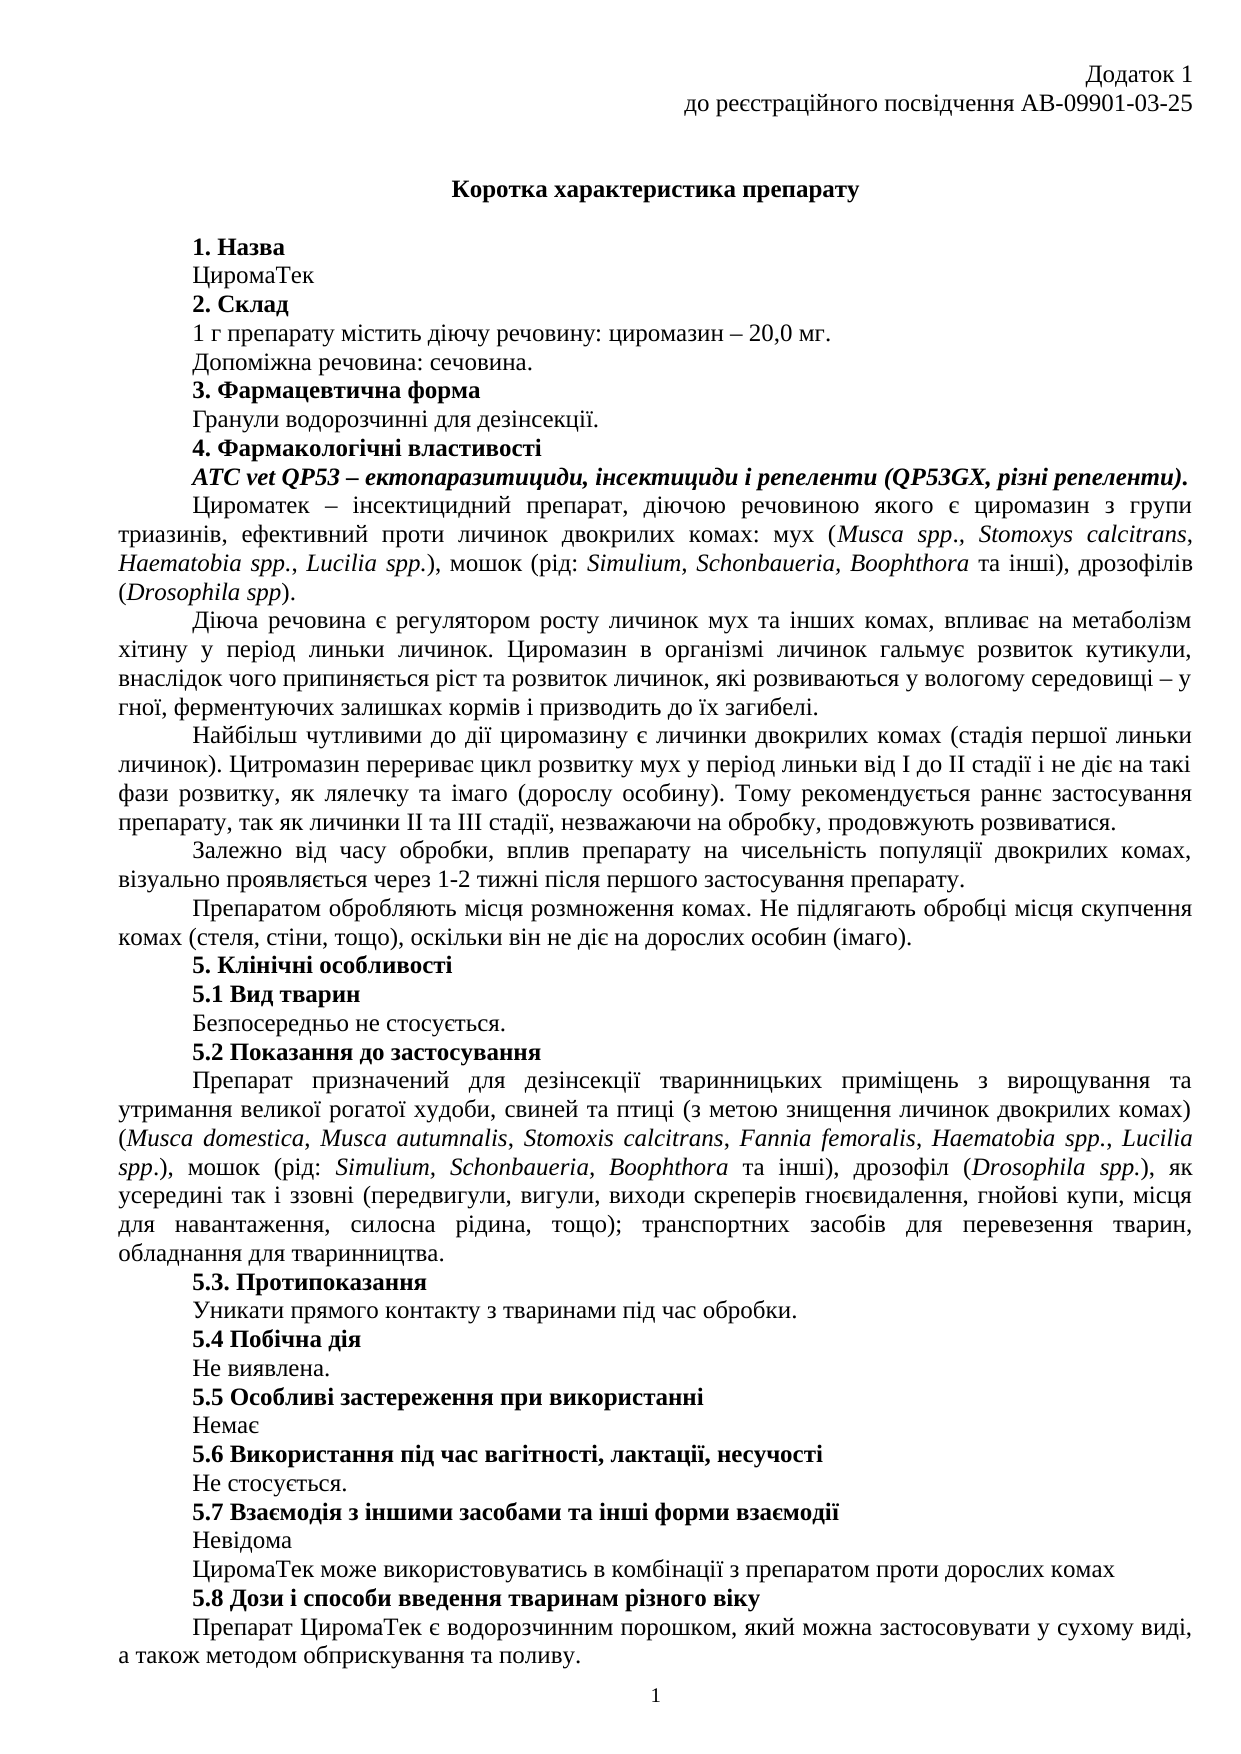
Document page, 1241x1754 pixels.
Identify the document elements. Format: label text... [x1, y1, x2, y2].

text Додаток 1 [118, 59, 1193, 88]
text Препарат ЦиромаТек є водорозчинним порошком, який можна застосовувати у сухому виді, а також методом обприскування та поливу. [118, 1612, 1193, 1669]
text 5.7 Взаємодія з іншими засобами та інші форми взаємодії [118, 1497, 1193, 1525]
text Діюча речовина є регулятором росту личинок мух та інших комах, впливає на метаболізм хітину у період линьки личинок. Циромазин в організмі личинок гальмує розвиток кутикули, внаслідок чого припиняється ріст та розвиток личинок, які розвиваються у вологому середовищі – у гної, ферментуючих залишках кормів і призводить до їх загибелі. [118, 605, 1193, 720]
text Препаратом обробляють місця розмноження комах. Не підлягають обробці місця скупчення комах (стеля, стіни, тощо), оскільки він не діє на дорослих особин (імаго). [118, 893, 1193, 950]
text 5. Клінічні особливості [118, 950, 1193, 979]
text 2. Склад [118, 289, 1193, 318]
text 5.8 Дози і способи введення тваринам різного віку [118, 1583, 1193, 1612]
text 4. Фармакологічні властивості [118, 433, 1193, 462]
text Уникати прямого контакту з тваринами під час обробки. [118, 1295, 1193, 1324]
text 5.4 Побічна дія [118, 1324, 1193, 1353]
text Гранули водорозчинні для дезінсекції. [118, 404, 1193, 433]
text до реєстраційного посвідчення АВ-09901-03-25 [118, 88, 1193, 117]
text АТС vet QP53 – ектопаразитициди, інсектициди і репеленти (QP53GX, різні репеленти). [118, 462, 1193, 490]
text 5.3. Протипоказання [118, 1267, 1193, 1295]
text препарату містить діючу речовину: циромазин – 20,0 мг. [118, 318, 1193, 347]
text Препарат призначений для дезінсекції тваринницьких приміщень з вирощування та утримання великої рогатої худоби, свиней та птиці (з метою знищення личинок двокрилих комах) (Musca domestica, Musca autumnalis, Stomoxis calcitrans, Fannia femoralis, Haematobia spp., Lucilia spp.), мошок (рід: Simulium, Schonbaueria, Boophthora та інші), дрозофіл (Drosophila spp.), як усередині так і ззовні (передвигули, вигули, виходи скреперів гноєвидалення, гнойові купи, місця для навантаження, силосна рідина, тощо); транспортних засобів для перевезення тварин, обладнання для тваринництва. [118, 1065, 1193, 1267]
text Невідома [118, 1525, 1193, 1554]
text 5.6 Використання під час вагітності, лактації, несучості [118, 1439, 1193, 1468]
text Залежно від часу обробки, вплив препарату на чисельність популяції двокрилих комах, візуально проявляється через 1-2 тижні після першого застосування препарату. [118, 835, 1193, 893]
text Не стосується. [118, 1468, 1193, 1497]
text Допоміжна речовина: сечовина. [118, 347, 1193, 375]
text Цироматек – інсектицидний препарат, діючою речовиною якого є циромазин з групи триазинів, ефективний проти личинок двокрилих комах: мух (Musca spp., Stomoxys calcitrans, Haematobia spp., Lucilia spp.), мошок (рід: Simulium, Schonbaueria, Boophthora та інші), дрозофілів (Drosophila spp). [118, 490, 1193, 605]
text 1. Назва [118, 232, 1193, 260]
text ЦиромаТек може використовуватись в комбінації з препаратом проти дорослих комах [118, 1554, 1193, 1583]
text 5.1 Вид тварин [118, 979, 1193, 1008]
text Не виявлена. [118, 1353, 1193, 1382]
text ЦиромаТек [118, 260, 1193, 289]
text Безпосередньо не стосується. [118, 1008, 1193, 1037]
text 5.2 Показання до застосування [118, 1037, 1193, 1065]
text Найбільш чутливими до дії циромазину є личинки двокрилих комах (стадія першої линьки личинок). Цитромазин перериває цикл розвитку мух у період линьки від І до ІІ стадії і не діє на такі фази розвитку, як лялечку та імаго (дорослу особину). Тому рекомендується раннє застосування препарату, так як личинки ІІ та ІІІ стадії, незважаючи на обробку, продовжують розвиватися. [118, 720, 1193, 835]
text 5.5 Особливі застереження при використанні [118, 1382, 1193, 1410]
text 3. Фармацевтична форма [118, 375, 1193, 404]
text Немає [118, 1410, 1193, 1439]
text Коротка характеристика препарату [118, 174, 1193, 203]
